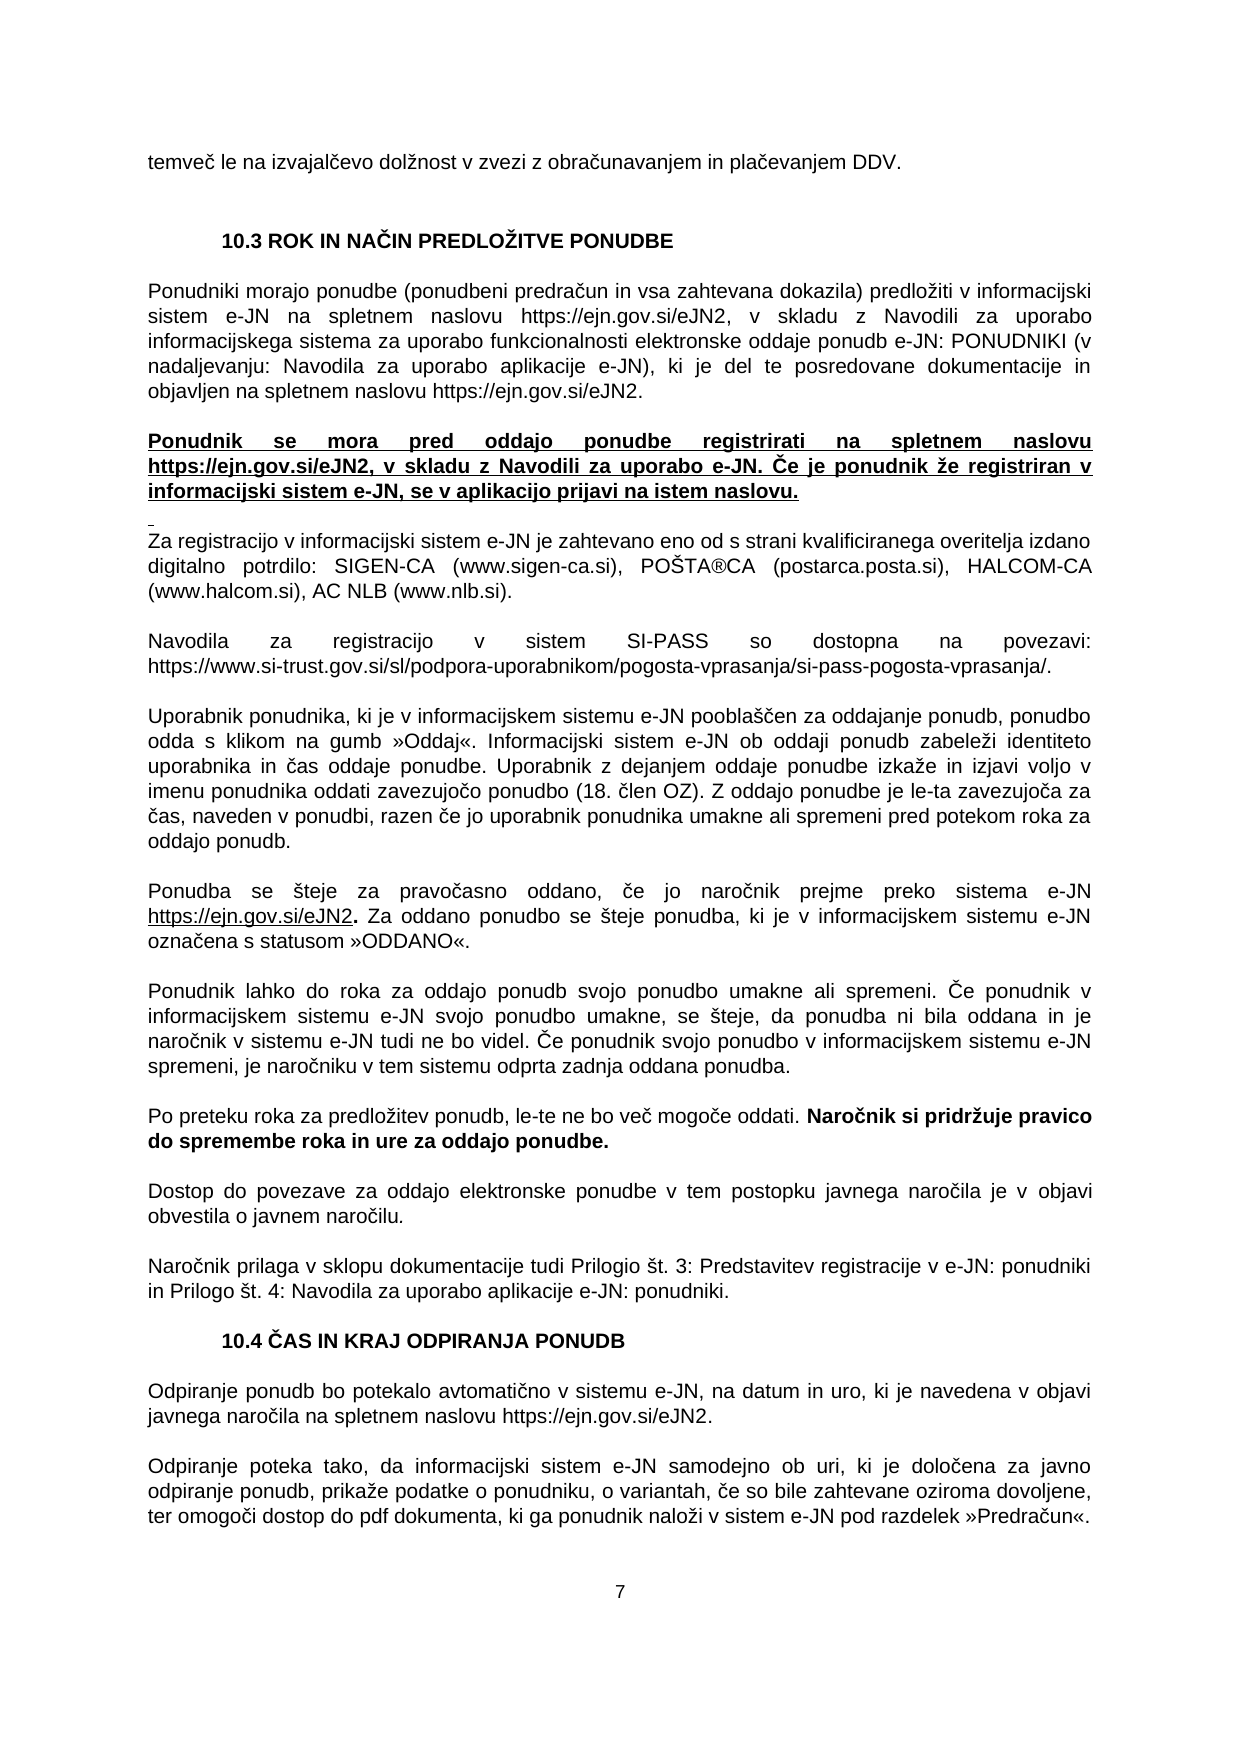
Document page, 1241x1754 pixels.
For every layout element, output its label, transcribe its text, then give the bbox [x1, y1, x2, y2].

text Naročnik prilaga v sklopu dokumentacije tudi Prilogio št. 3: Predstavitev registracije v e-JN: ponudniki in Prilogo št. 4: Navodila za uporabo aplikacije e-JN: ponudniki. [148, 1254, 1092, 1304]
text Ponudniki morajo ponudbe (ponudbeni predračun in vsa zahtevana dokazila) predložiti v informacijski sistem e-JN na spletnem naslovu https://ejn.gov.si/eJN2, v skladu z Navodili za uporabo informacijskega sistema za uporabo funkcionalnosti elektronske oddaje ponudb e-JN: PONUDNIKI (v nadaljevanju: Navodila za uporabo aplikacije e-JN), ki je del te posredovane dokumentacije in objavljen na spletnem naslovu https://ejn.gov.si/eJN2. [148, 279, 1092, 429]
text Uporabnik ponudnika, ki je v informacijskem sistemu e-JN pooblaščen za oddajanje ponudb, ponudbo odda s klikom na gumb »Oddaj«. Informacijski sistem e-JN ob oddaji ponudb zabeleži identiteto uporabnika in čas oddaje ponudbe. Uporabnik z dejanjem oddaje ponudbe izkaže in izjavi voljo v imenu ponudnika oddati zavezujočo ponudbo (18. člen OZ). Z oddajo ponudbe je le-ta zavezujoča za čas, naveden v ponudbi, razen če jo uporabnik ponudnika umakne ali spremeni pred potekom roka za oddajo ponudb. [148, 704, 1092, 854]
text Odpiranje poteka tako, da informacijski sistem e-JN samodejno ob uri, ki je določena za javno odpiranje ponudb, prikaže podatke o ponudniku, o variantah, če so bile zahtevane oziroma dovoljene, ter omogoči dostop do pdf dokumenta, ki ga ponudnik naloži v sistem e-JN pod razdelek »Predračun«. [148, 1454, 1092, 1529]
text Navodila za registracijo v sistem SI-PASS so dostopna na povezavi: https://www.si-trust.gov.si/sl/podpora-uporabnikom/pogosta-vprasanja/si-pass-pogosta-vprasanja/. [148, 629, 1092, 704]
text 10.4 ČAS IN KRAJ ODPIRANJA PONUDB [221, 1329, 1092, 1354]
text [148, 148, 1092, 202]
text Po preteku roka za predložitev ponudb, le-te ne bo več mogoče oddati. Naročnik si pridržuje pravico do spremembe roka in ure za oddajo ponudbe. [148, 1104, 1092, 1154]
text Ponudba se šteje za pravočasno oddano, če jo naročnik prejme preko sistema e-JN https://ejn.gov.si/eJN2. Za oddano ponudbo se šteje ponudba, ki je v informacijskem sistemu e-JN označena s statusom »ODDANO«. [148, 879, 1092, 954]
text Dostop do povezave za oddajo elektronske ponudbe v tem postopku javnega naročila je v objavi obvestila o javnem naročilu. [148, 1179, 1092, 1229]
text Ponudnik se mora pred oddajo ponudbe registrirati na spletnem naslovu https://ejn.gov.si/eJN2, v skladu z Navodili za uporabo e-JN. Če je ponudnik že registriran v informacijski sistem e-JN, se v aplikacijo prijavi na istem naslovu. [148, 429, 1092, 450]
text Ponudnik lahko do roka za oddajo ponudb svojo ponudbo umakne ali spremeni. Če ponudnik v informacijskem sistemu e-JN svojo ponudbo umakne, se šteje, da ponudba ni bila oddana in je naročnik v sistemu e-JN tudi ne bo videl. Če ponudnik svojo ponudbo v informacijskem sistemu e-JN spremeni, je naročniku v tem sistemu odprta zadnja oddana ponudba. [148, 979, 1092, 1079]
text Ponudnik se mora pred oddajo ponudbe registrirati na spletnem naslovu https://ejn.gov.si/eJN2, v skladu z Navodili za uporabo e-JN. Če je ponudnik že registriran v informacijski sistem e-JN, se v aplikacijo prijavi na istem naslovu. [148, 476, 1092, 504]
text Ponudnik se mora pred oddajo ponudbe registrirati na spletnem naslovu https://ejn.gov.si/eJN2, v skladu z Navodili za uporabo e-JN. Če je ponudnik že registriran v informacijski sistem e-JN, se v aplikacijo prijavi na istem naslovu. [148, 451, 1092, 475]
text Za registracijo v informacijski sistem e-JN je zahtevano eno od s strani kvalificiranega overitelja izdano digitalno potrdilo: SIGEN-CA (www.sigen-ca.si), POŠTA®CA (postarca.posta.si), HALCOM-CA (www.halcom.si), AC NLB (www.nlb.si). [148, 529, 1092, 604]
text Odpiranje ponudb bo potekalo avtomatično v sistemu e-JN, na datum in uro, ki je navedena v objavi javnega naročila na spletnem naslovu https://ejn.gov.si/eJN2. [148, 1379, 1092, 1429]
text 10.3 ROK IN NAČIN PREDLOŽITVE PONUDBE [221, 229, 1092, 254]
